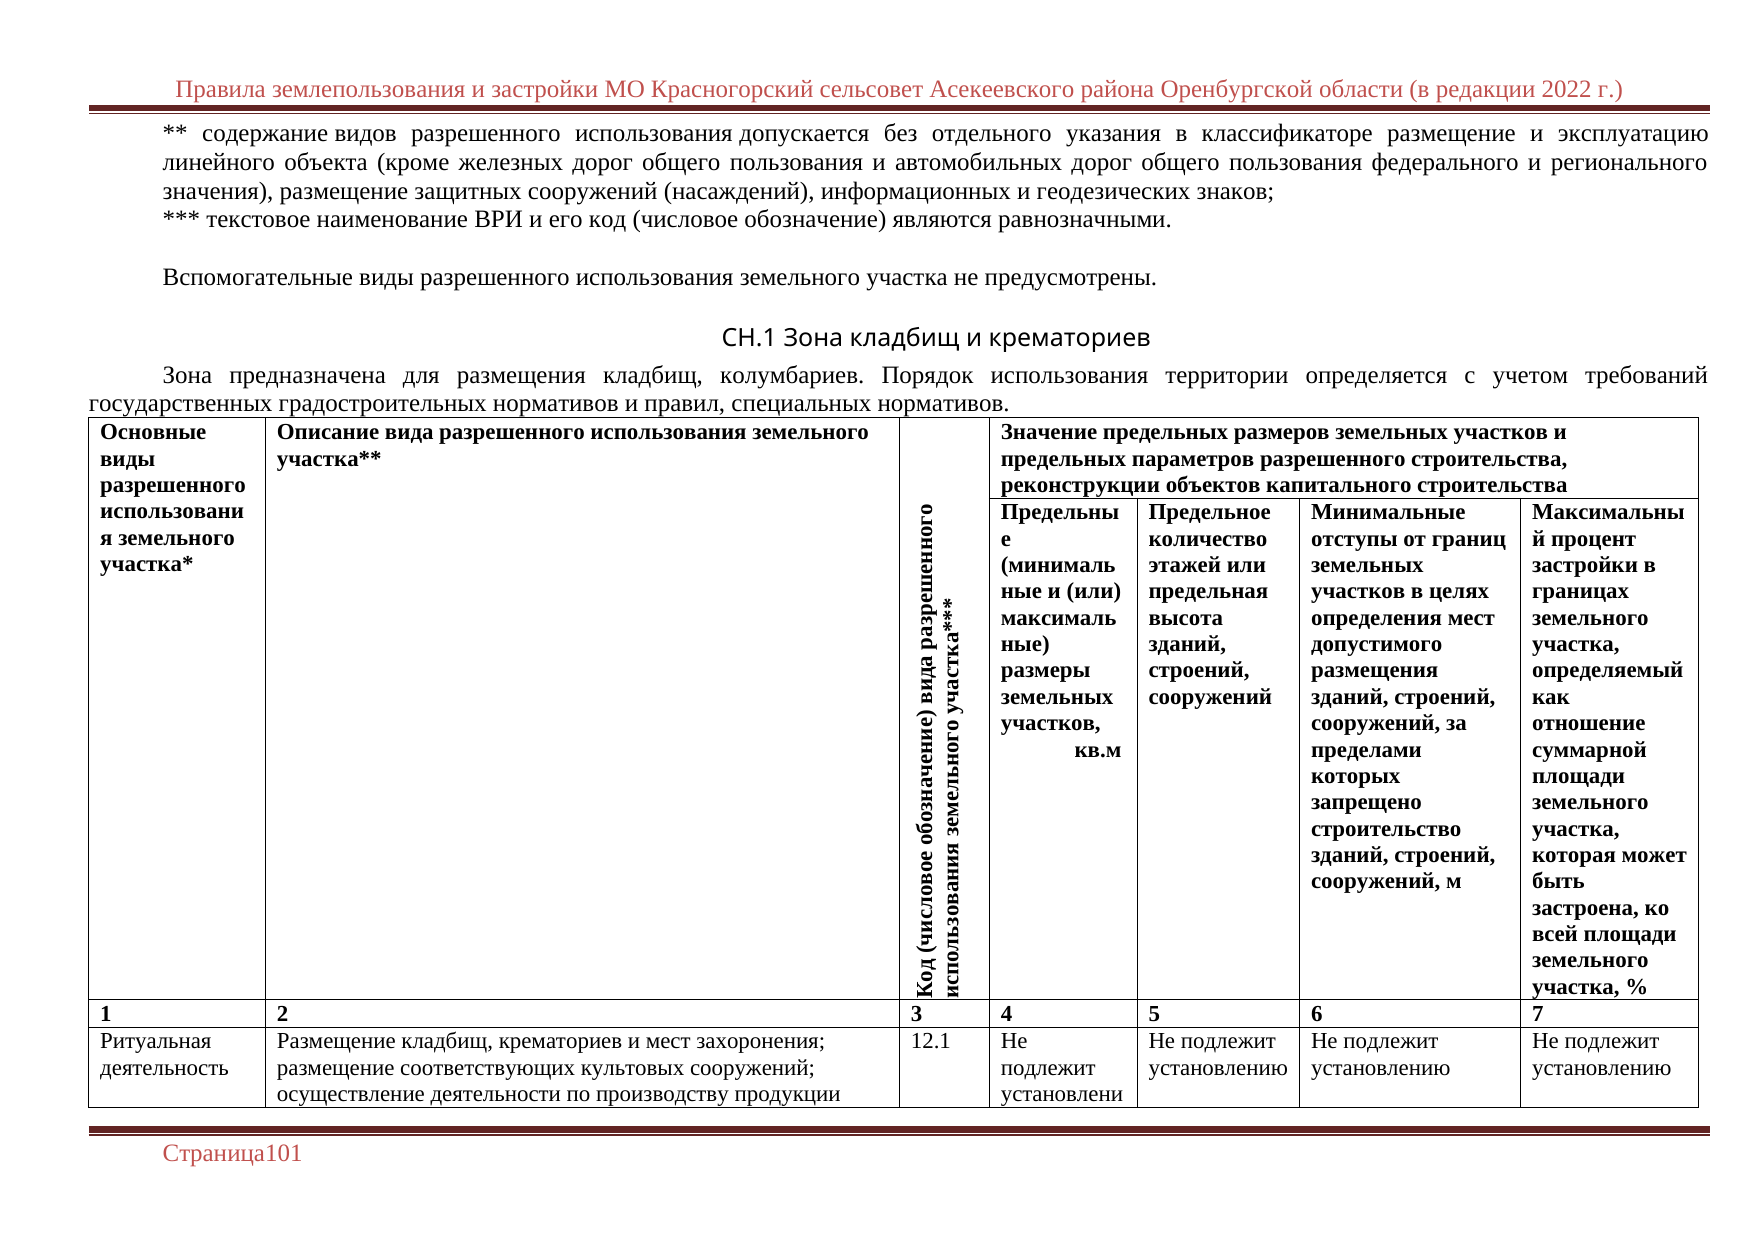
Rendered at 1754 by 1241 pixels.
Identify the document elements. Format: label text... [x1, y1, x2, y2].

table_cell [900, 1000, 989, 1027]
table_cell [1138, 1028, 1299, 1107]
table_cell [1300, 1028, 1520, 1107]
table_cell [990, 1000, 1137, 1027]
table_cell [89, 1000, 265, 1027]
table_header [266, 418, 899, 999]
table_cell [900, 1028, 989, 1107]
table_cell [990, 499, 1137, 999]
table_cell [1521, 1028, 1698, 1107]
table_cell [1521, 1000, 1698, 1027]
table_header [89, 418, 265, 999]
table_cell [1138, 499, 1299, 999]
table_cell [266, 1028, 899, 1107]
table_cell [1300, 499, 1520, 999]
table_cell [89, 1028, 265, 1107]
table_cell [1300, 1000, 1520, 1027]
text Вспомогательные виды разрешенного использования земельного участка не предусмотрены. [162, 262, 1710, 291]
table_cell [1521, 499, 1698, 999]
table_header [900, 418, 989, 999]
text *** текстовое наименование ВРИ и его код (числовое обозначение) являются равнозначными. [162, 204, 1710, 233]
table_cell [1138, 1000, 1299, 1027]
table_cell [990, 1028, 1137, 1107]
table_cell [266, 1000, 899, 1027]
text ** содержание видов разрешенного использования допускается без отдельного указания в классификаторе размещение и эксплуатацию линейного объекта (кроме железных дорог общего пользования и автомобильных дорог общего пользования федерального и регионального значения), размещение защитных сооружений (насаждений), информационных и геодезических знаков; [162, 118, 1710, 204]
subtitle СН.1 Зона кладбищ и крематориев [89, 319, 1710, 353]
text Зона предназначена для размещения кладбищ, колумбариев. Порядок использования территории определяется с учетом требований государственных градостроительных нормативов и правил, специальных нормативов. [89, 360, 1710, 417]
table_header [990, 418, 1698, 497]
